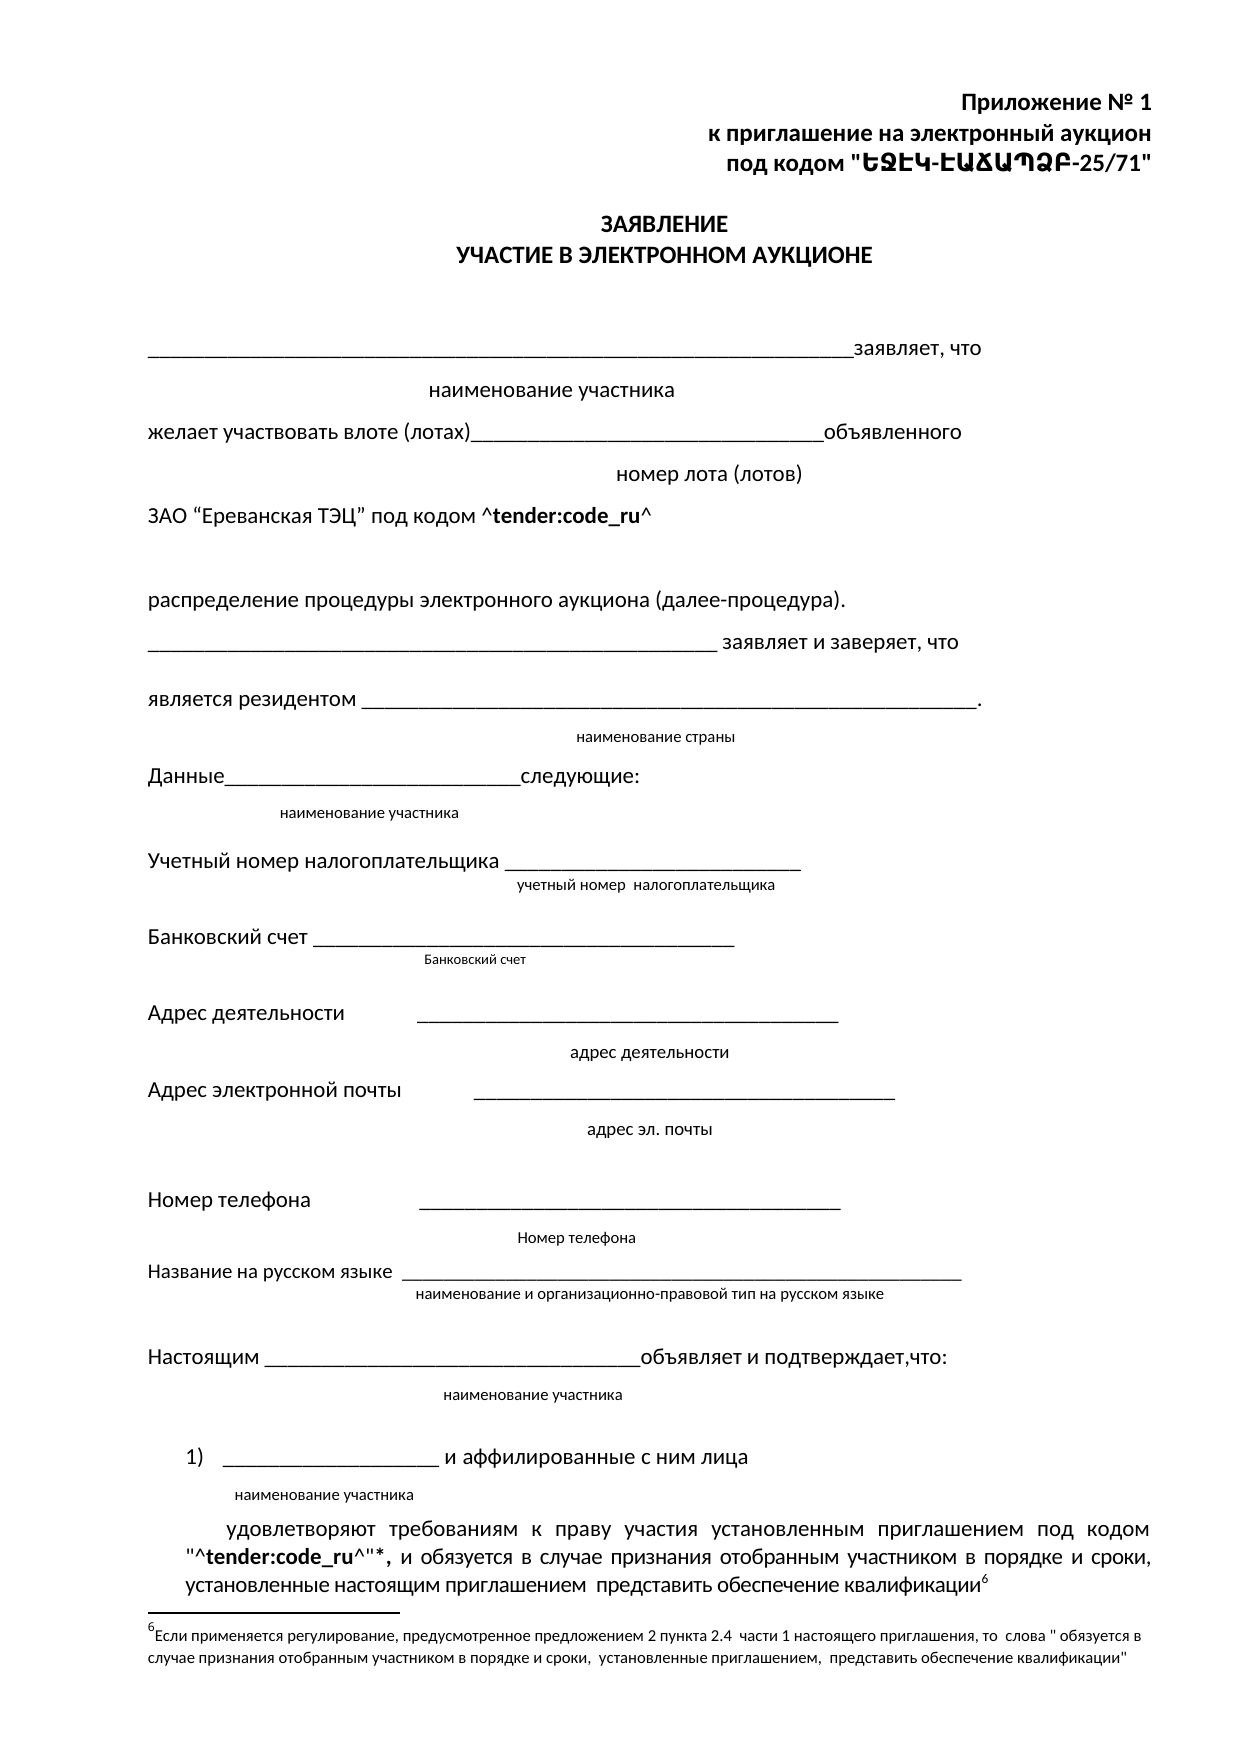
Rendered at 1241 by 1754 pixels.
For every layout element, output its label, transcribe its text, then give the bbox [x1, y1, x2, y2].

text Учетный номер налогоплательщика __________________________ [148, 846, 1152, 874]
text Название на русском языке ______________________________________________________ [148, 1258, 1152, 1283]
text желает участвовать влоте (лотах)_______________________________объявленного [148, 417, 1152, 445]
text к приглашение на электронный аукцион [177, 117, 1152, 147]
text Данные__________________________следующие: [148, 761, 1152, 789]
text ______________________________________________________________заявляет, что [148, 333, 1152, 361]
text адрес деятельности [148, 1040, 1152, 1063]
text удовлетворяют требованиям к праву участия установленным приглашением под кодом "^tender:code_ru^"*, и обязуется в случае признания отобранным участником в порядке и сроки, установленные настоящим приглашением представить обеспечение квалификации [185, 1514, 1152, 1598]
text наименование участника [148, 1484, 1152, 1504]
text Приложение № 1 [148, 86, 1152, 117]
text адрес эл. почты [148, 1117, 1152, 1140]
text __________________________________________________ заявляет и заверяет, что [148, 627, 1152, 655]
text Адрес деятельности _____________________________________ [148, 998, 1152, 1026]
text Номер телефона _____________________________________ [148, 1186, 1152, 1213]
text номер лота (лотов) [606, 459, 1152, 487]
text наименование и организационно-правовой тип на русском языке [148, 1283, 1152, 1304]
text распределение процедуры электронного аукциона (далее-процедура). [148, 585, 1152, 613]
text наименование участника [443, 1384, 1152, 1404]
text является резидентом ______________________________________________________. [148, 684, 1152, 713]
text УЧАСТИЕ В ЭЛЕКТРОННОМ АУКЦИОНЕ [177, 239, 1152, 269]
text Адрес электронной почты _____________________________________ [148, 1075, 1152, 1103]
text наименование участника [148, 803, 1152, 823]
text наименование участника [428, 375, 1152, 403]
text Банковский счет _____________________________________ [148, 922, 1152, 950]
list ___________________ и аффилированные с ним лица [185, 1442, 1152, 1470]
text Банковский счет [148, 950, 1152, 968]
text Настоящим _________________________________объявляет и подтверждает,что: [148, 1342, 1152, 1370]
text наименование страны [576, 727, 1152, 747]
text ЗАЯВЛЕНИЕ [177, 208, 1152, 239]
text ЗАО “Ереванская ТЭЦ” под кодом ^tender:code_ru^ [148, 501, 1152, 529]
text учетный номер налогоплательщика [148, 874, 1152, 894]
text под кодом "ԵՋԷԿ-ԷԱՃԱՊՁԲ-25/71" [177, 147, 1152, 178]
text Номер телефона [517, 1227, 1152, 1248]
